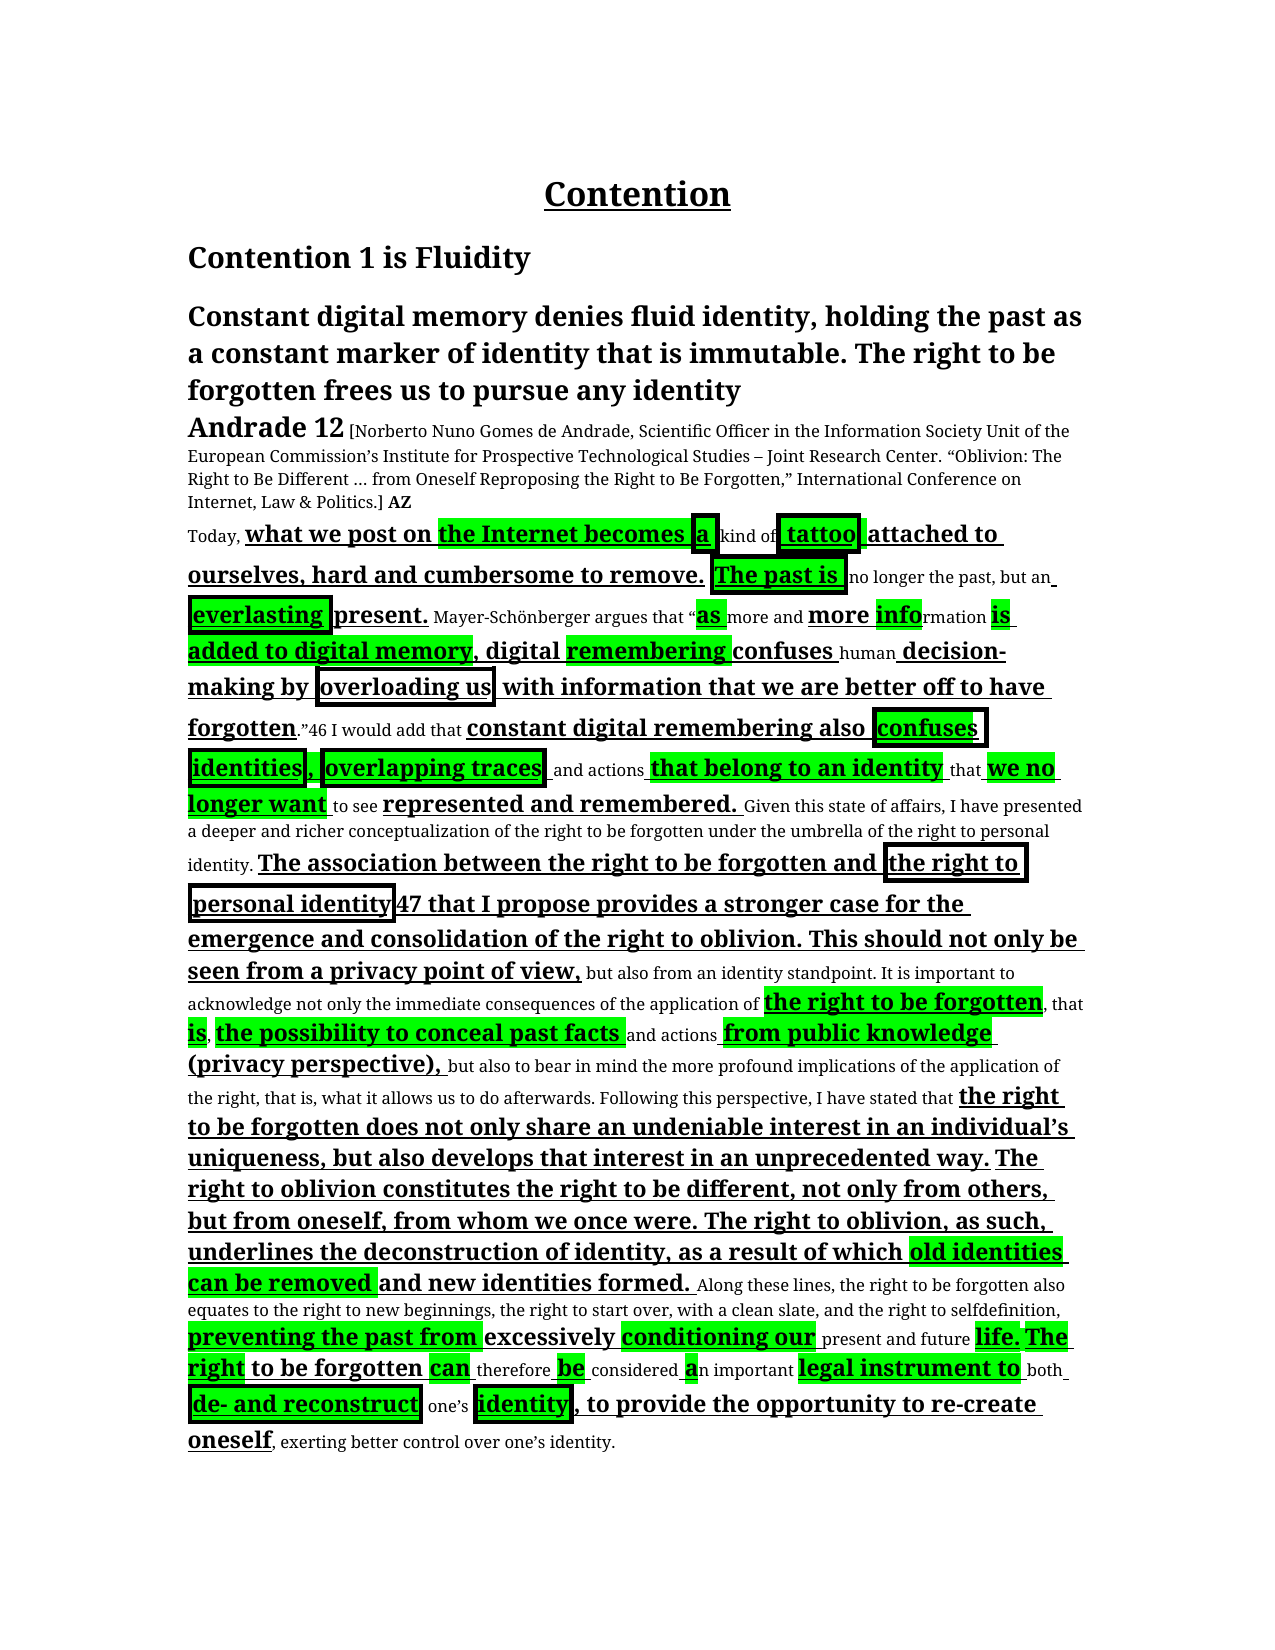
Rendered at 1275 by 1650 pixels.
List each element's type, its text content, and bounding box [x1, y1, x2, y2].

subtitle Contention [187, 171, 1087, 216]
text Today, what we post on the Internet becomes a kind of tattoo attached to ourselves, hard and cumbersome to remove. The past is no longer the past, but an everlasting present. Mayer-Schönberger argues that “as more and more information is added to digital memory, digital remembering confuses human decision-making by overloading us with information that we are better off to have forgotten.”46 I would add that constant digital remembering also confuses identities, overlapping traces and actions that belong to an identity that we no longer want to see represented and remembered. Given this state of affairs, I have presented a deeper and richer conceptualization of the right to be forgotten under the umbrella of the right to personal identity. The association between the right to be forgotten and the right to personal identity47 that I propose provides a stronger case for the emergence and consolidation of the right to oblivion. This should not only be seen from a privacy point of view, but also from an identity standpoint. It is important to acknowledge not only the immediate consequences of the application of the right to be forgotten, that is, the possibility to conceal past facts and actions from public knowledge (privacy perspective), but also to bear in mind the more profound implications of the application of the right, that is, what it allows us to do afterwards. Following this perspective, I have stated that the right to be forgotten does not only share an undeniable interest in an individual’s uniqueness, but also develops that interest in an unprecedented way. The right to oblivion constitutes the right to be different, not only from others, but from oneself, from whom we once were. The right to oblivion, as such, underlines the deconstruction of identity, as a result of which old identities can be removed and new identities formed. Along these lines, the right to be forgotten also equates to the right to new beginnings, the right to start over, with a clean slate, and the right to selfdefinition, preventing the past from excessively conditioning our present and future life. The right to be forgotten can therefore be considered an important legal instrument to both de- and reconstruct one’s identity, to provide the opportunity to re-create oneself, exerting better control over one’s identity. [187, 513, 1087, 1456]
text Andrade 12 [Norberto Nuno Gomes de Andrade, Scientific Officer in the Information Society Unit of the European Commission’s Institute for Prospective Technological Studies – Joint Research Center. “Oblivion: The Right to Be Different … from Oneself Reproposing the Right to Be Forgotten,” International Conference on Internet, Law & Politics.] AZ [187, 408, 1087, 513]
subtitle Contention 1 is Fluidity [187, 237, 1087, 277]
subtitle Constant digital memory denies fluid identity, holding the past as a constant marker of identity that is immutable. The right to be forgotten frees us to pursue any identity [187, 298, 1087, 408]
